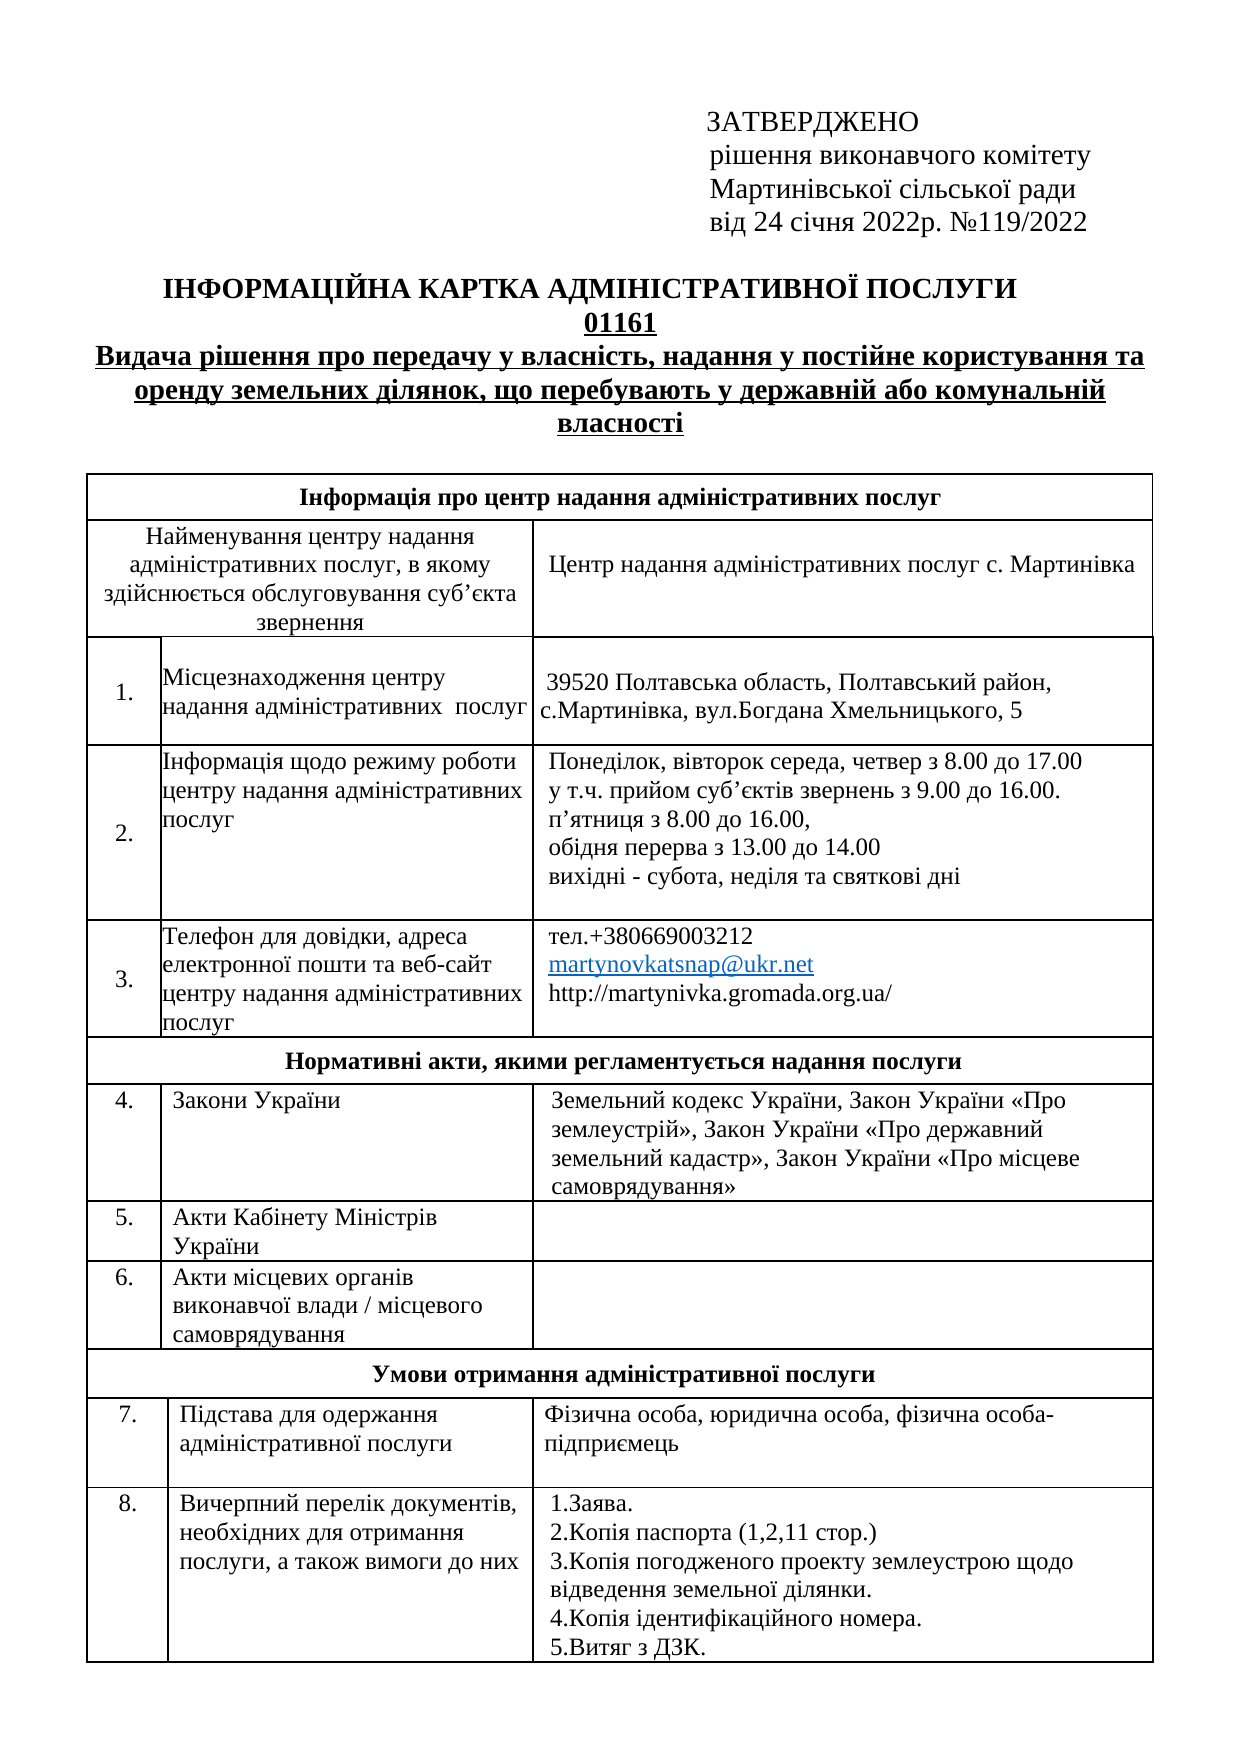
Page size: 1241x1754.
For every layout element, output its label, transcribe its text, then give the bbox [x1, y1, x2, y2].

table_cell Місцезнаходження центру надання адміністративних послуг [162, 637, 532, 744]
table_cell 2. [88, 746, 160, 919]
table_cell Центр надання адміністративних послуг c. Мартинівка [534, 521, 1152, 636]
text рішення виконавчого комітету [75, 137, 1165, 171]
text Видача рішення про передачу у власність, надання у постійне користування та оренду земельних ділянок, що перебувають у державній або комунальній власності [75, 338, 1165, 439]
table_cell тел.+380669003212 martynovkatsnap@ukr.net http://martynivka.gromada.org.ua/ [534, 921, 1152, 1036]
table_cell 1. [88, 638, 160, 744]
table_cell Найменування центру надання адміністративних послуг, в якому здійснюється обслуговування суб’єкта звернення [88, 521, 532, 636]
table_cell Підстава для одержання адміністративної послуги [169, 1399, 532, 1487]
table_cell 4. [88, 1085, 160, 1200]
table_cell [534, 1202, 1152, 1260]
text ІНФОРМАЦІЙНА КАРТКА АДМІНІСТРАТИВНОЇ ПОСЛУГИ [75, 271, 1165, 305]
table_cell Нормативні акти, якими регламентується надання послуги [88, 1038, 1152, 1083]
text 01161 [75, 305, 1165, 338]
text Мартинівської сільської ради [75, 171, 1165, 204]
table_cell Акти Кабінету Міністрів України [162, 1202, 532, 1260]
table_cell Умови отримання адміністративної послуги [88, 1350, 1152, 1397]
table_cell [534, 1262, 1152, 1348]
text від 24 січня 2022р. №119/2022 [75, 204, 1165, 238]
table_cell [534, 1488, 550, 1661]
table_cell Акти місцевих органів виконавчої влади / місцевого самоврядування [162, 1262, 532, 1348]
table_cell Інформація щодо режиму роботи центру надання адміністративних послуг [162, 746, 532, 919]
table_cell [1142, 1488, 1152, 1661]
table_cell Телефон для довідки, адреса електронної пошти та веб-сайт центру надання адміністративних послуг [162, 921, 532, 1036]
table_cell 7. [88, 1399, 167, 1487]
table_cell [169, 1488, 532, 1661]
text ЗАТВЕРДЖЕНО [75, 104, 1165, 137]
table_cell 6. [88, 1262, 160, 1348]
table_cell 8. [88, 1488, 167, 1661]
table_cell Земельний кодекс України, Закон України «Про землеустрій», Закон України «Про державний земельний кадастр», Закон України «Про місцеве самоврядування» [534, 1085, 1152, 1200]
table_cell 3. [88, 921, 160, 1036]
table_cell Закони України [162, 1085, 532, 1200]
table_cell Понеділок, вівторок середа, четвер з 8.00 до 17.00 у т.ч. прийом суб’єктів звернень з 9.00 до 16.00. п’ятниця з 8.00 до 16.00, обідня перерва з 13.00 до 14.00 вихідні - субота, неділя та святкові дні [534, 746, 1152, 919]
table_cell 39520 Полтавська область, Полтавський район, с.Мартинівка, вул.Богдана Хмельницького, 5 [534, 638, 1152, 744]
table_cell Фізична особа, юридична особа, фізична особа-підприємець [534, 1399, 1152, 1487]
table_header Інформація про центр надання адміністративних послуг [88, 475, 1152, 519]
table_cell 5. [88, 1202, 160, 1260]
